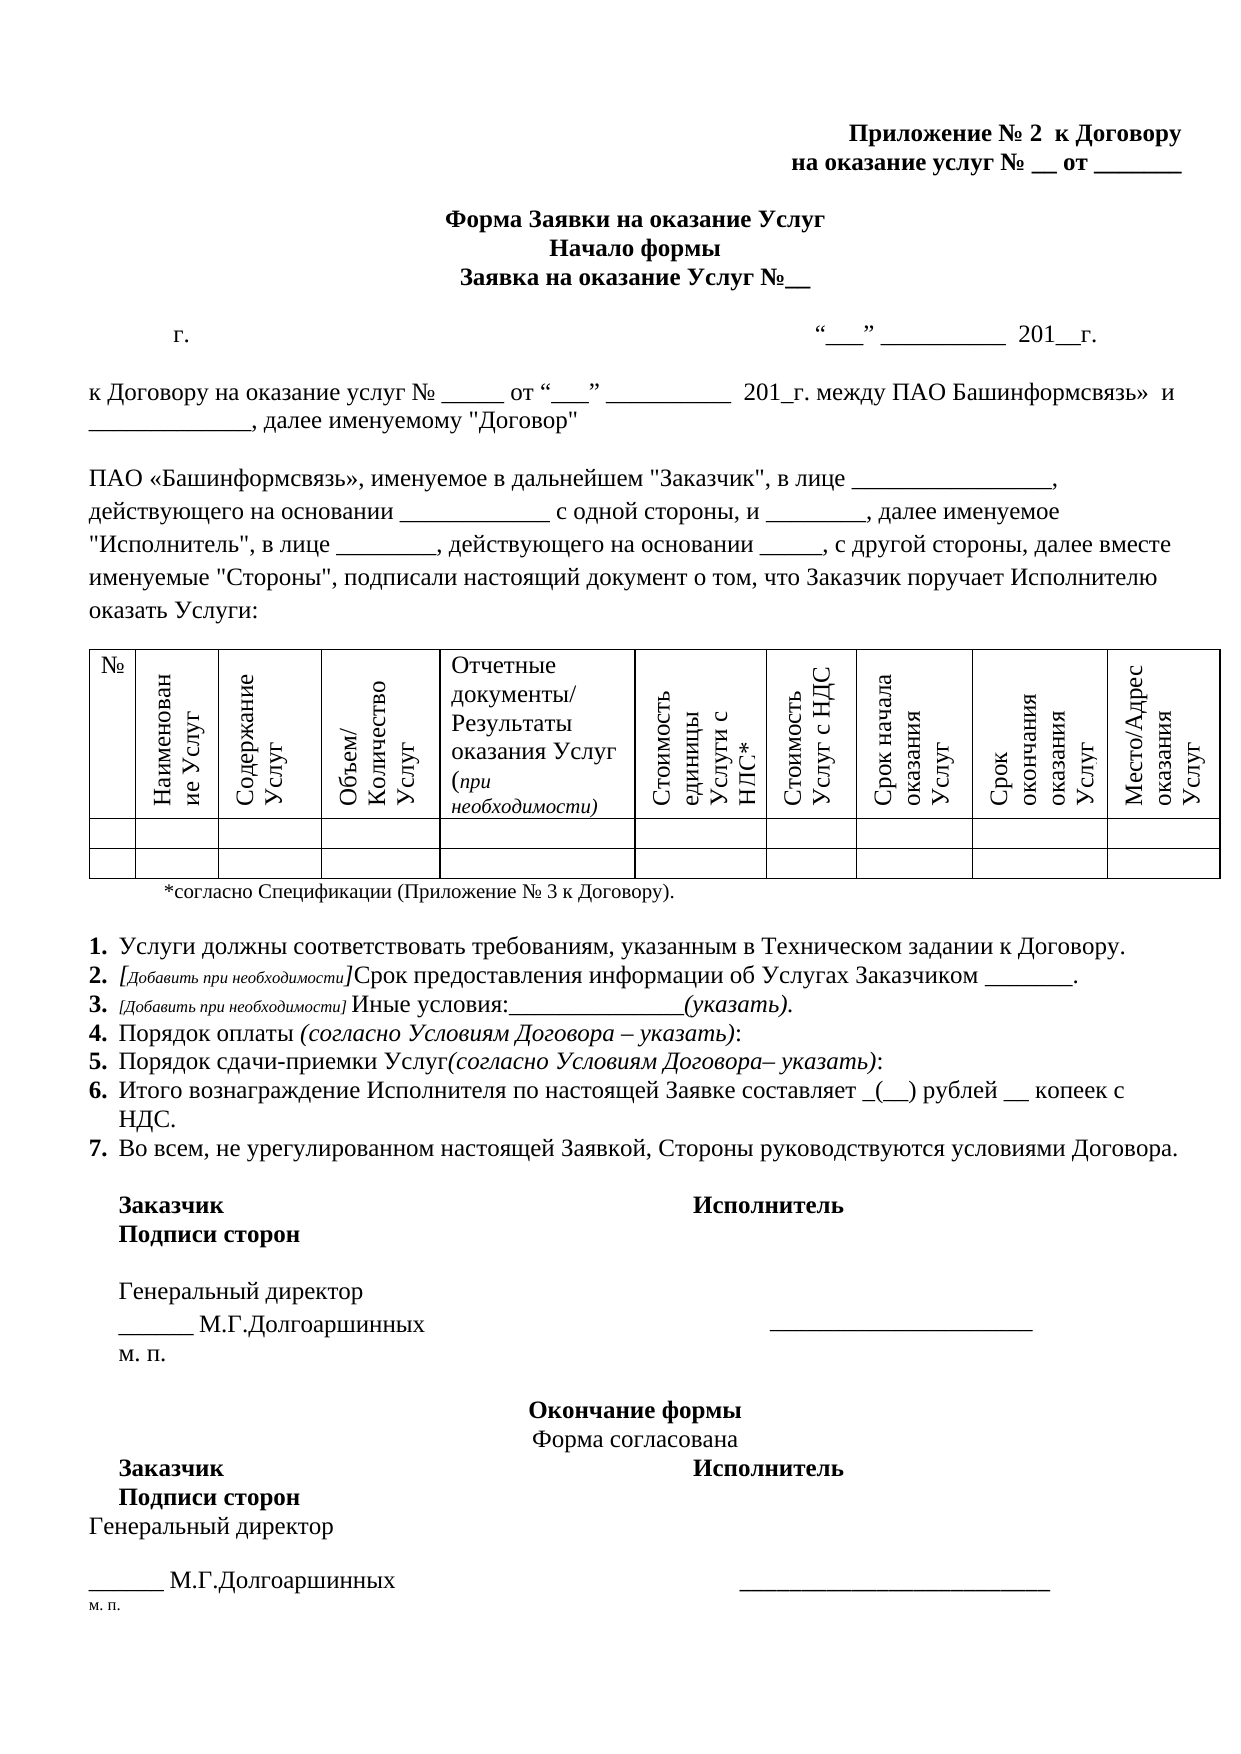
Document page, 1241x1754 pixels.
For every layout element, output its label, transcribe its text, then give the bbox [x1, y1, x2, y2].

table_header Стоимость Услуг с НДС [767, 650, 856, 818]
table_cell [973, 819, 1107, 848]
table_cell [1108, 819, 1219, 848]
table_header Стоимость единицы Услуги с НДС* [636, 650, 766, 818]
table_cell [767, 819, 856, 848]
text Начало формы [89, 233, 1181, 262]
table_cell [136, 819, 218, 848]
text Заявка на оказание Услуг №__ [89, 262, 1181, 291]
table_header Заказчик Подписи сторон [89, 1453, 634, 1511]
table_cell [322, 849, 439, 877]
text на оказание услуг № __ от _______ [89, 147, 1181, 176]
text Окончание формы [89, 1396, 1181, 1424]
table_cell [441, 819, 634, 848]
text к Договору на оказание услуг № _____ от “___” __________ 201_г. между ПАО Башинформсвязь» и _____________, далее именуемому "Договор" [89, 377, 1181, 434]
table_header Срок начала оказания Услуг [857, 650, 972, 818]
table_header Место/Адрес оказания Услуг [1108, 650, 1219, 818]
table_cell [636, 849, 766, 877]
text Форма согласована [89, 1424, 1181, 1453]
text Форма Заявки на оказание Услуг [89, 204, 1181, 233]
table_cell [857, 819, 972, 848]
list [Добавить при необходимости] Иные условия:______________(указать). [89, 989, 1181, 1018]
table_header Содержание Услуг [219, 650, 321, 818]
table_cell [636, 819, 766, 848]
text ПАО «Башинформсвязь», именуемое в дальнейшем "Заказчик", в лице ________________, действующего на основании ____________ с одной стороны, и ________, далее именуемое "Исполнитель", в лице ________, действующего на основании _____, с другой стороны, далее вместе именуемые "Стороны", подписали настоящий документ о том, что Заказчик поручает Исполнителю оказать Услуги: [89, 463, 1181, 624]
table_cell [322, 819, 439, 848]
table_header [634, 1190, 1168, 1276]
table_cell _____________________ [634, 1276, 1168, 1396]
table_header № [90, 650, 135, 818]
text Приложение № 2 к Договору [89, 118, 1181, 147]
list [Добавить при необходимости]Срок предоставления информации об Услугах Заказчиком _______. [89, 960, 1181, 989]
text м. п. [89, 1595, 1181, 1614]
table_cell [767, 849, 856, 877]
table_cell [857, 849, 972, 877]
table_header Заказчик Подписи сторон [89, 1190, 634, 1276]
text г. “___” __________ 201__г. [89, 319, 1181, 348]
table_cell [973, 849, 1107, 877]
table_header [634, 1453, 1168, 1511]
list Порядок оплаты (согласно Условиям Договора – указать): [89, 1018, 1181, 1046]
table_cell [219, 819, 321, 848]
text Генеральный директор [89, 1511, 1181, 1539]
list Итого вознаграждение Исполнителя по настоящей Заявке составляет _(__) рублей __ копеек с НДС. [89, 1075, 1181, 1133]
list Услуги должны соответствовать требованиям, указанным в Техническом задании к Договору. [89, 931, 1181, 960]
table_cell Генеральный директор ______ М.Г.Долгоаршинных м. п. [89, 1276, 634, 1396]
table_cell [90, 849, 135, 877]
table_header Наименование Услуг [136, 650, 218, 818]
table_cell [1108, 849, 1219, 877]
list Порядок сдачи-приемки Услуг(согласно Условиям Договора– указать): [89, 1046, 1181, 1075]
text ______ М.Г.Долгоаршинных _________________________ [89, 1564, 1181, 1595]
table_cell [90, 819, 135, 848]
table_header Отчетные документы/ Результаты оказания Услуг (при необходимости) [441, 650, 634, 818]
table_header Срок окончания оказания Услуг [973, 650, 1107, 818]
list *согласно Спецификации (Приложение № 3 к Договору). [164, 879, 1181, 903]
table_header Объем/ Количество Услуг [322, 650, 439, 818]
table_cell [136, 849, 218, 877]
list Во всем, не урегулированном настоящей Заявкой, Стороны руководствуются условиями Договора. [89, 1133, 1181, 1161]
table_cell [441, 849, 634, 877]
table_cell [219, 849, 321, 877]
